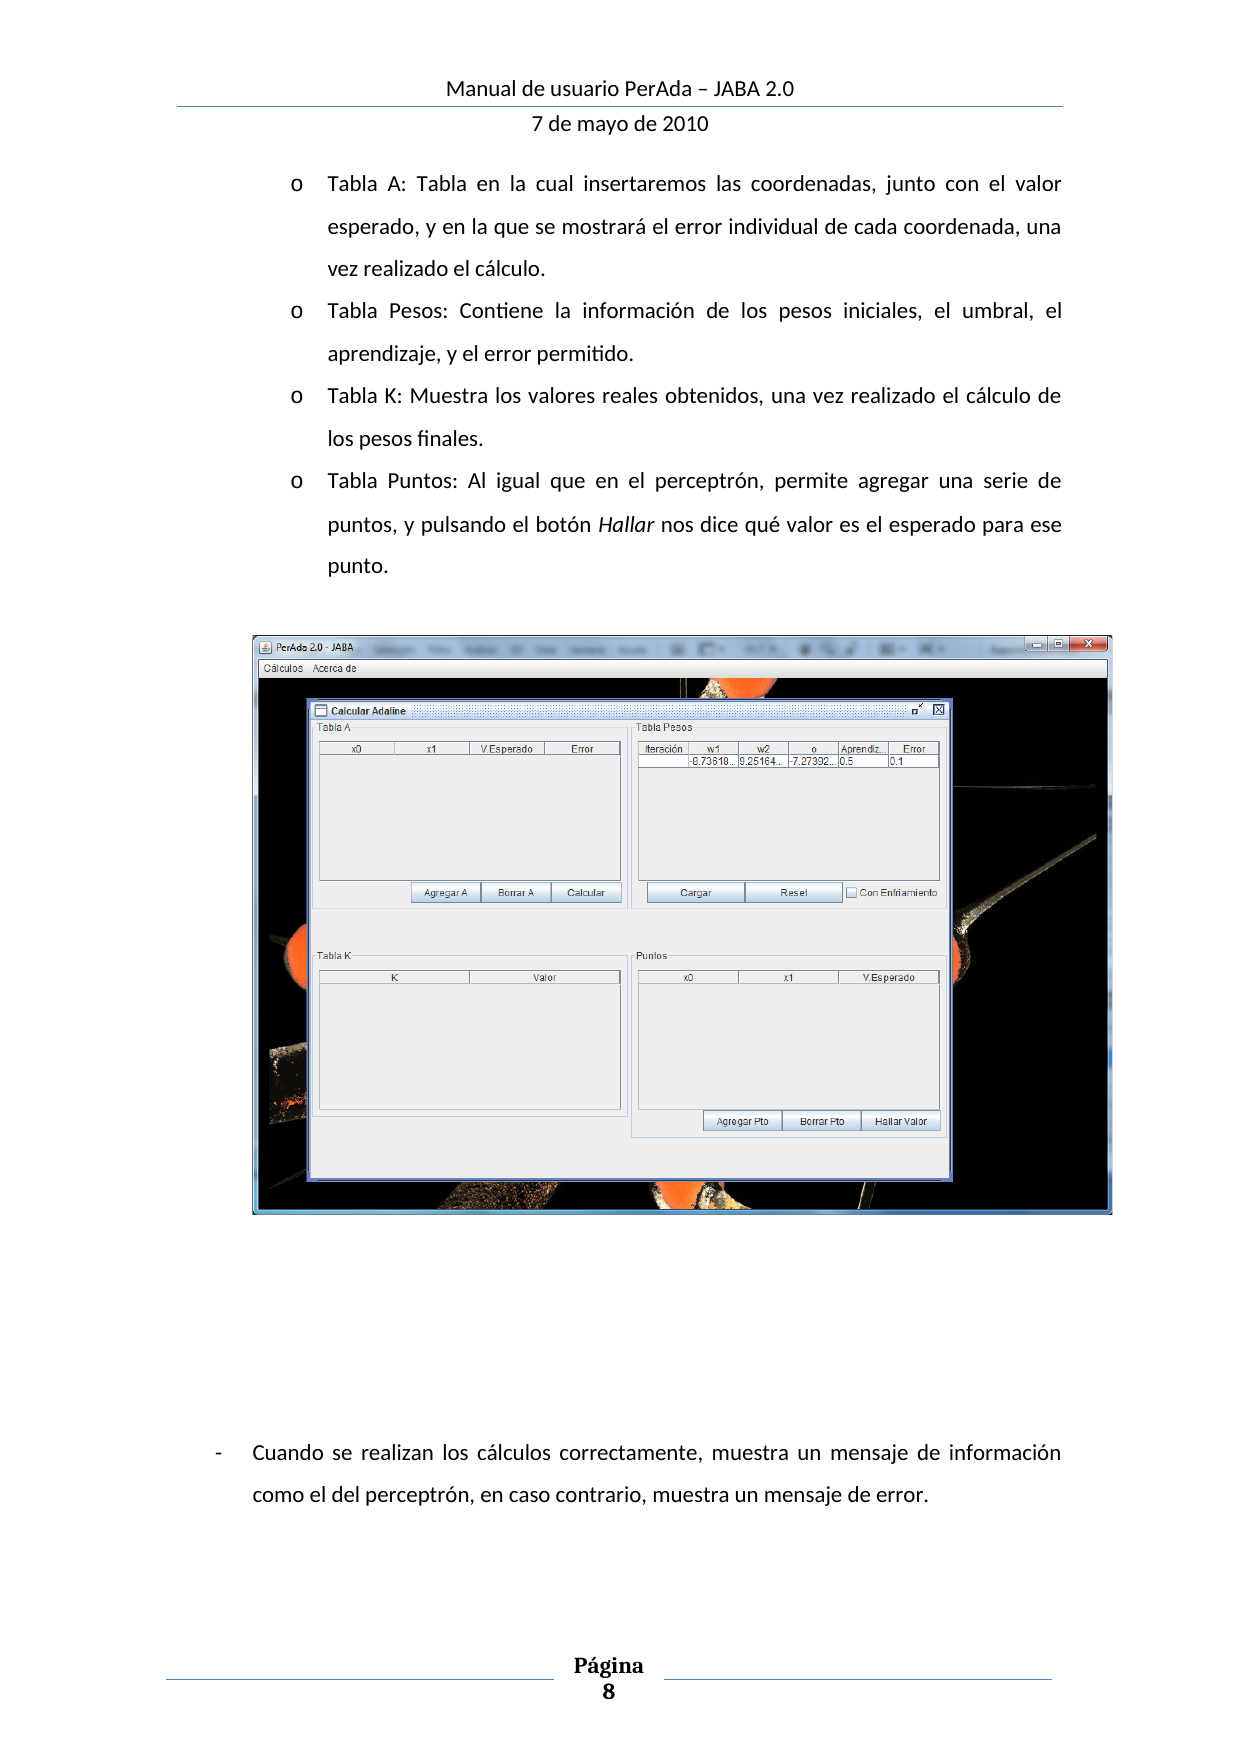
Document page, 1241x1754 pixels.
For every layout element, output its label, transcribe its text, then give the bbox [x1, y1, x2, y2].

list Tabla Pesos: Contiene la información de los pesos iniciales, el umbral, el aprendizaje, y el error permitido. [290, 296, 1063, 367]
list Tabla K: Muestra los valores reales obtenidos, una vez realizado el cálculo de los pesos finales. [290, 381, 1063, 453]
list Tabla Puntos: Al igual que en el perceptrón, permite agregar una serie de puntos, y pulsando el botón Hallar nos dice qué valor es el esperado para ese punto. [290, 467, 1063, 580]
picture [252, 635, 1113, 1215]
list Tabla A: Tabla en la cual insertaremos las coordenadas, junto con el valor esperado, y en la que se mostrará el error individual de cada coordenada, una vez realizado el cálculo. [290, 169, 1063, 282]
list Cuando se realizan los cálculos correctamente, muestra un mensaje de información como el del perceptrón, en caso contrario, muestra un mensaje de error. [215, 1438, 1063, 1508]
